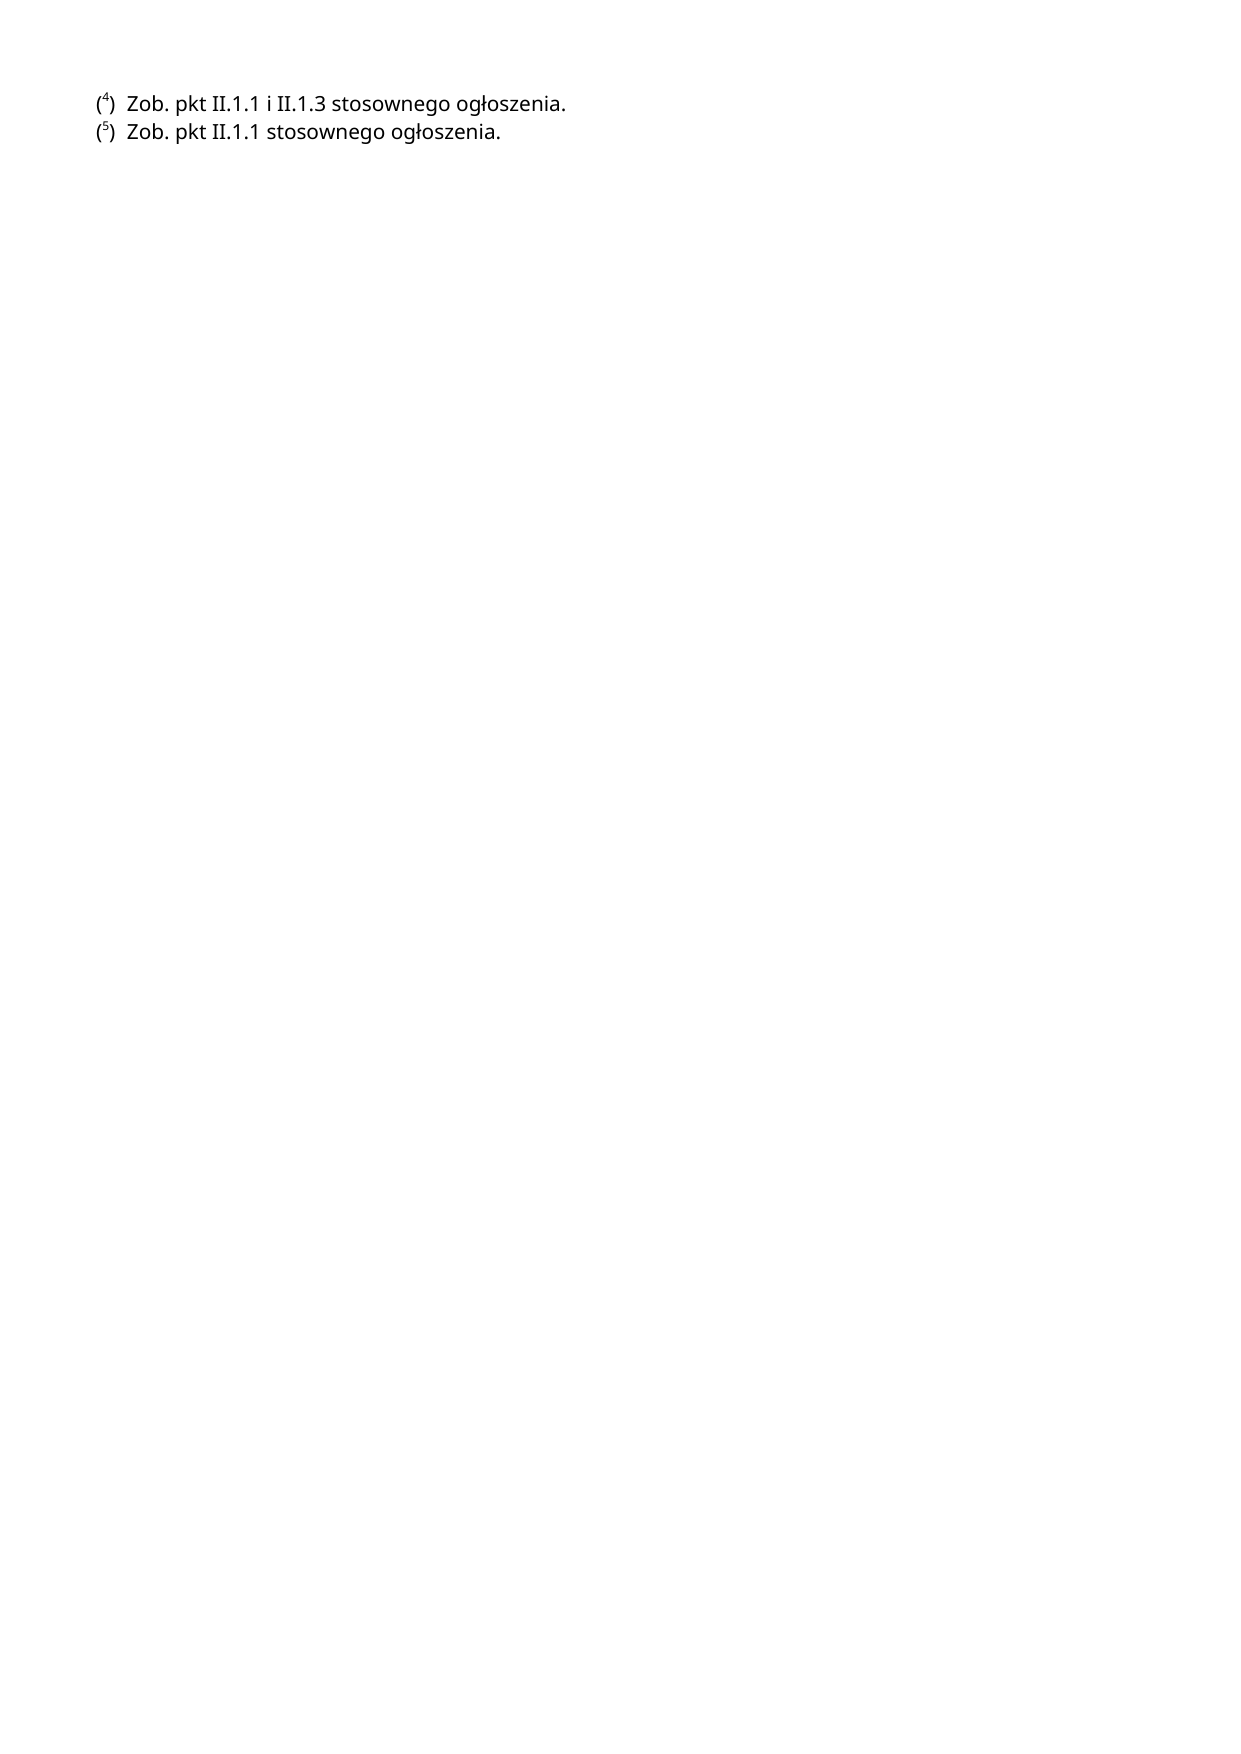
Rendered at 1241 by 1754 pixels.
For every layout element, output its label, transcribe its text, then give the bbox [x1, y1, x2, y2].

table_cell (4) Zob. pkt II.1.1 i II.1.3 stosownego ogłoszenia. [93, 89, 1173, 117]
table_cell (5) Zob. pkt II.1.1 stosownego ogłoszenia. [93, 117, 1173, 146]
